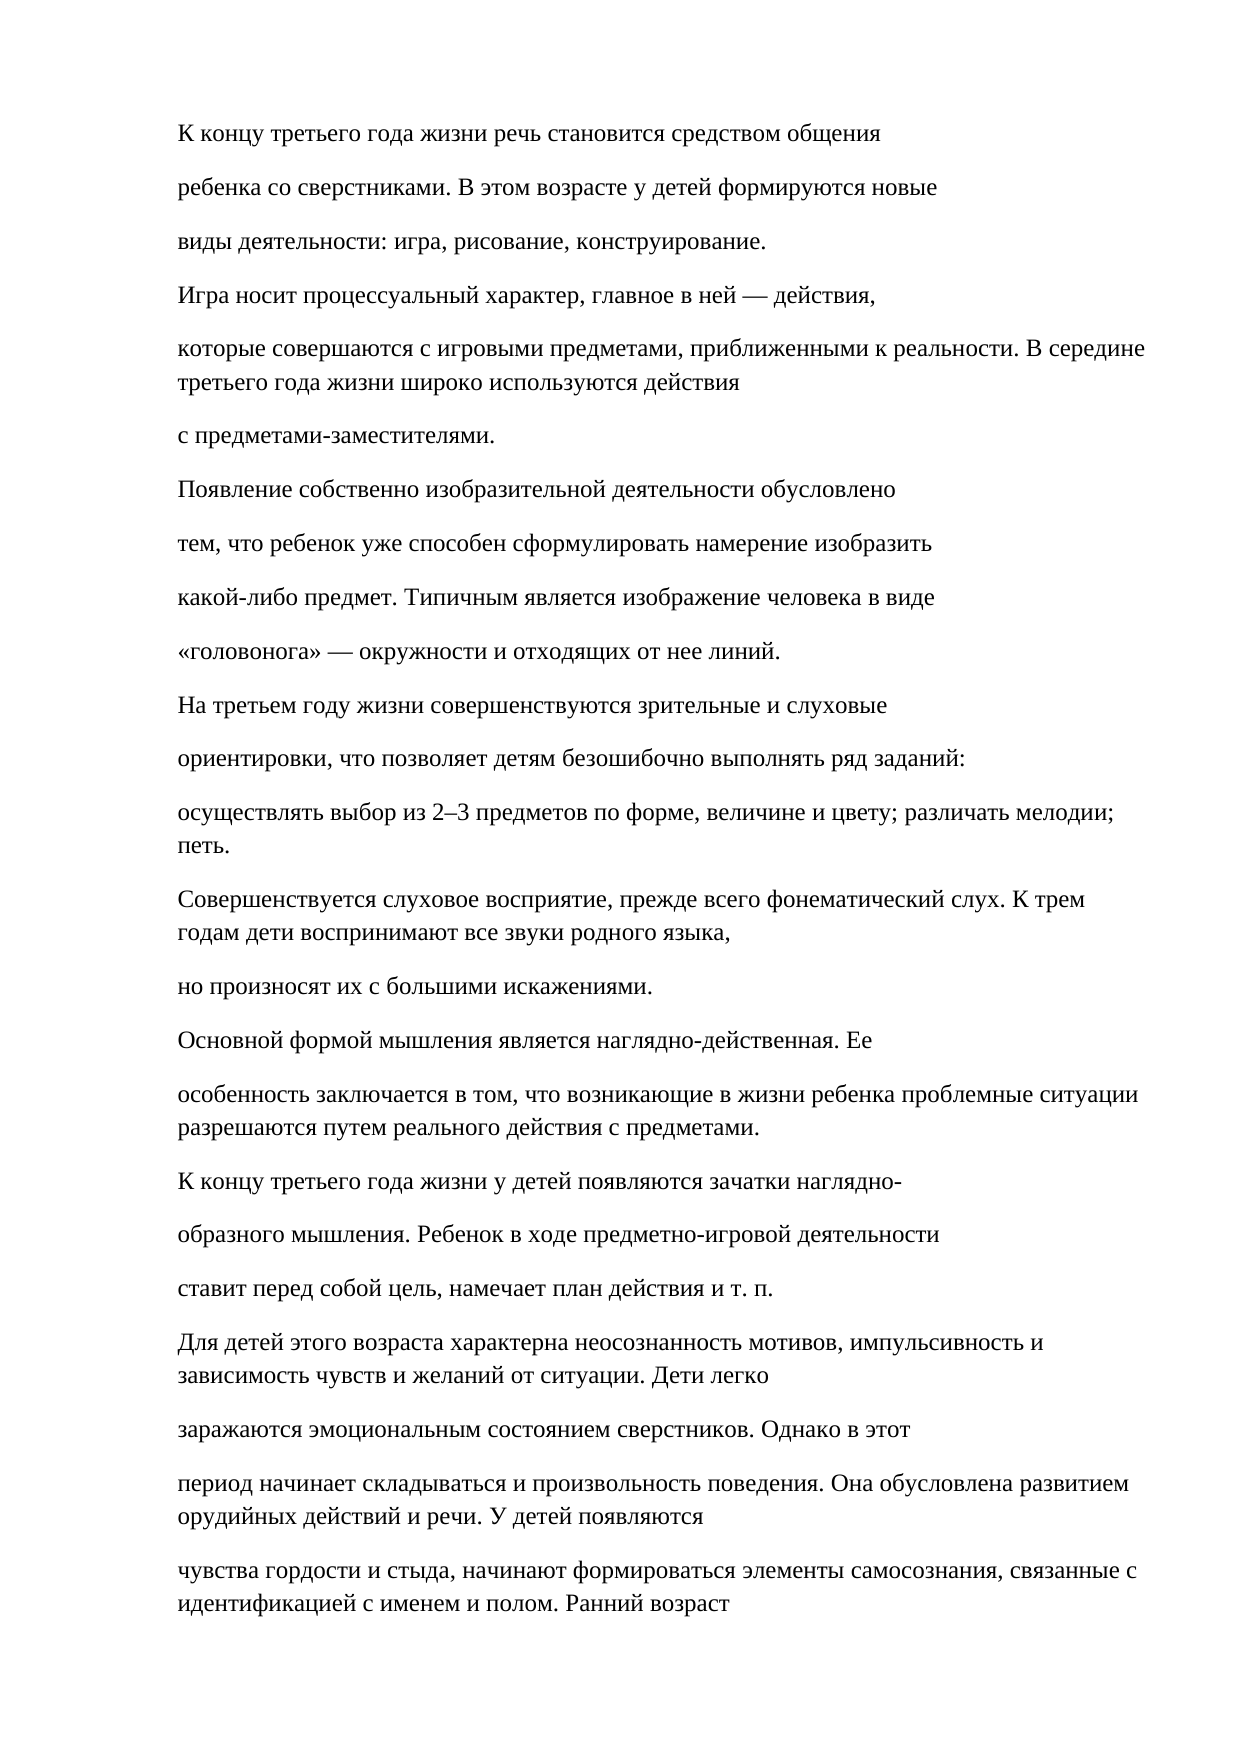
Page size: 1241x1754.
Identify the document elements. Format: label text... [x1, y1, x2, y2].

text Совершенствуется слуховое восприятие, прежде всего фонематический слух. К трем годам дети воспринимают все звуки родного языка, [177, 884, 1152, 946]
text Появление собственно изобразительной деятельности обусловлено [177, 474, 1152, 503]
text какой-либо предмет. Типичным является изображение человека в виде [177, 582, 1152, 611]
text ставит перед собой цель, намечает план действия и т. п. [177, 1273, 1152, 1302]
text виды деятельности: игра, рисование, конструирование. [177, 226, 1152, 254]
text образного мышления. Ребенок в ходе предметно-игровой деятельности [177, 1219, 1152, 1248]
text особенность заключается в том, что возникающие в жизни ребенка проблемные ситуации разрешаются путем реального действия с предметами. [177, 1079, 1152, 1141]
text К концу третьего года жизни речь становится средством общения [177, 118, 1152, 147]
text Основной формой мышления является наглядно-действенная. Ее [177, 1025, 1152, 1054]
text заражаются эмоциональным состоянием сверстников. Однако в этот [177, 1414, 1152, 1443]
text тем, что ребенок уже способен сформулировать намерение изобразить [177, 528, 1152, 557]
text которые совершаются с игровыми предметами, приближенными к реальности. В середине третьего года жизни широко используются действия [177, 333, 1152, 395]
text Для детей этого возраста характерна неосознанность мотивов, импульсивность и зависимость чувств и желаний от ситуации. Дети легко [177, 1327, 1152, 1389]
text период начинает складываться и произвольность поведения. Она обусловлена развитием орудийных действий и речи. У детей появляются [177, 1468, 1152, 1530]
text но произносят их с большими искажениями. [177, 971, 1152, 1000]
text «головонога» — окружности и отходящих от нее линий. [177, 636, 1152, 664]
text осуществлять выбор из 2–3 предметов по форме, величине и цвету; различать мелодии; петь. [177, 797, 1152, 859]
text Игра носит процессуальный характер, главное в ней — действия, [177, 280, 1152, 308]
text ориентировки, что позволяет детям безошибочно выполнять ряд заданий: [177, 743, 1152, 772]
text На третьем году жизни совершенствуются зрительные и слуховые [177, 690, 1152, 718]
text ребенка со сверстниками. В этом возрасте у детей формируются новые [177, 172, 1152, 201]
text с предметами-заместителями. [177, 420, 1152, 449]
text К концу третьего года жизни у детей появляются зачатки наглядно- [177, 1166, 1152, 1194]
text чувства гордости и стыда, начинают формироваться элементы самосознания, связанные с идентификацией с именем и полом. Ранний возраст [177, 1555, 1152, 1617]
